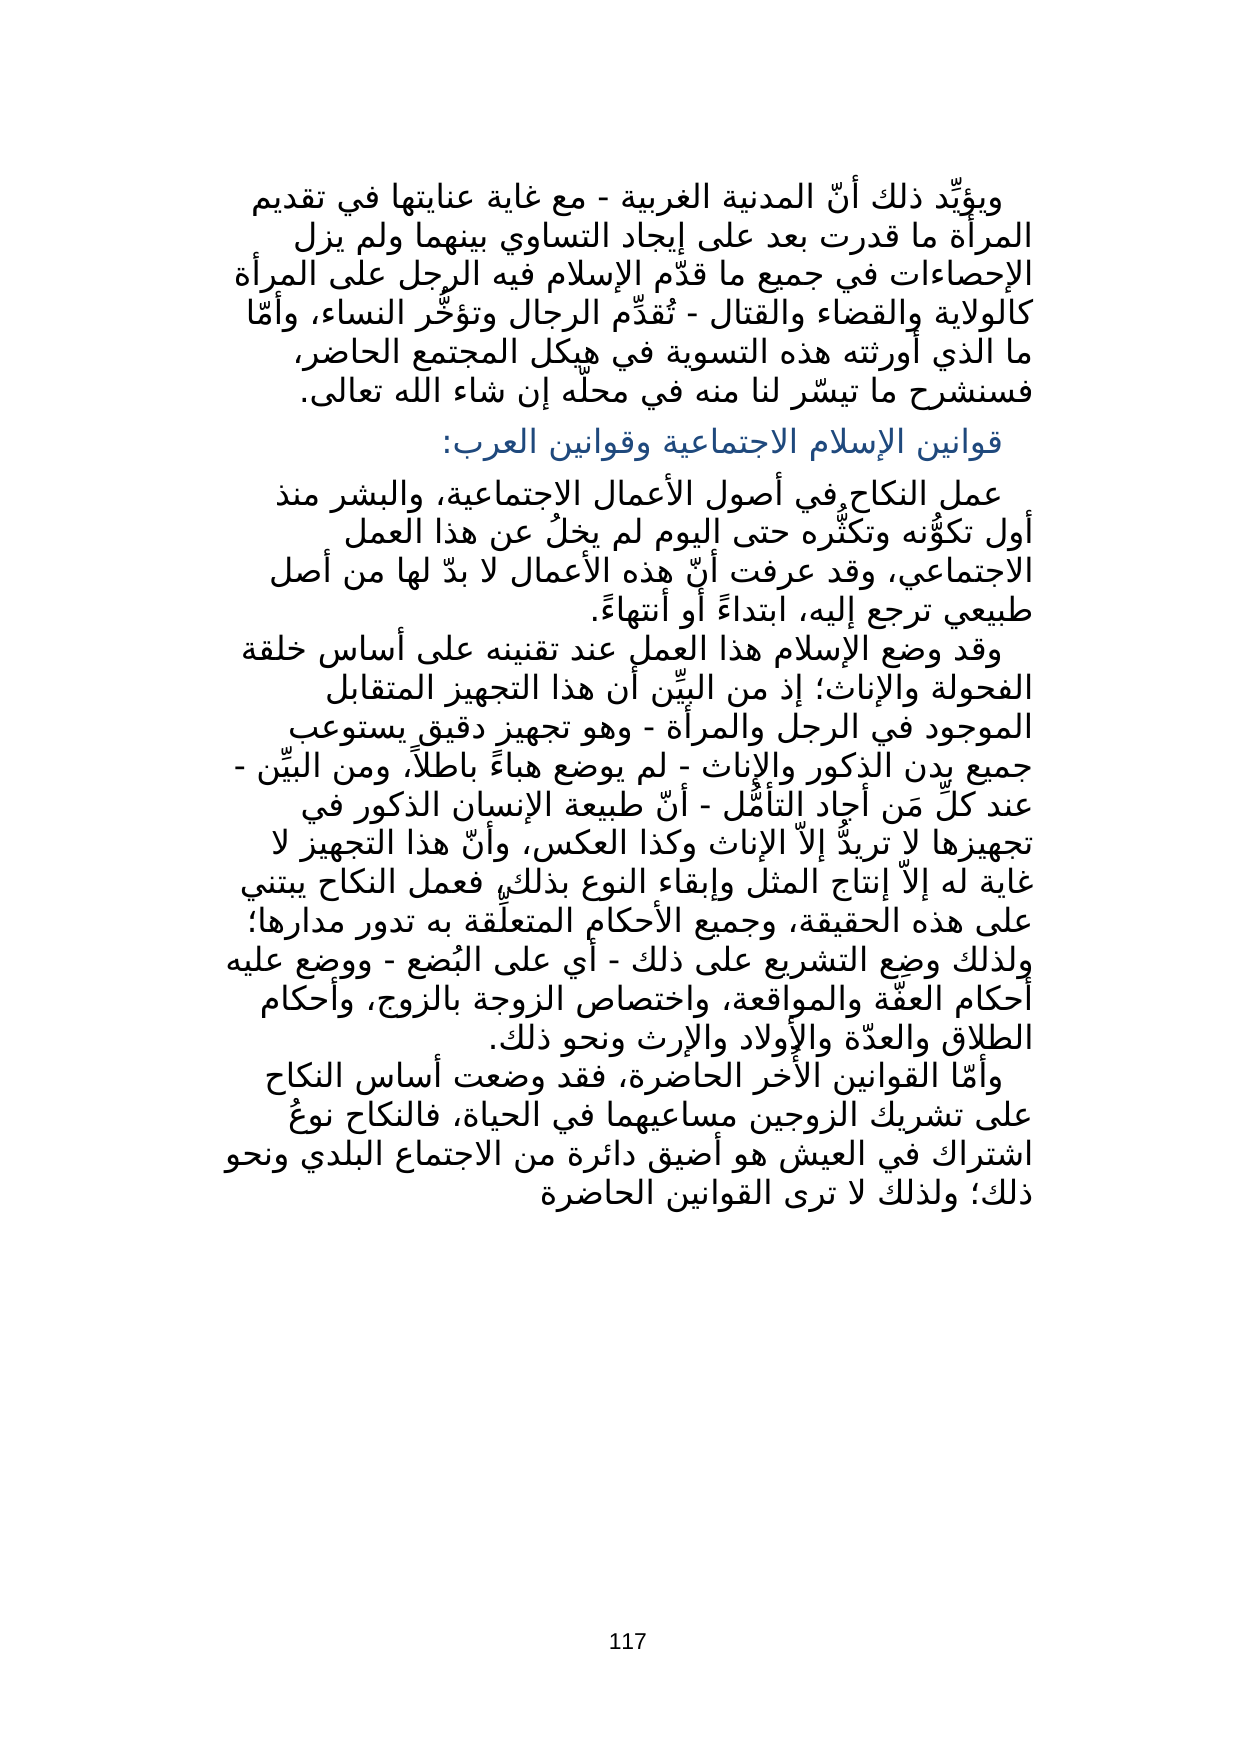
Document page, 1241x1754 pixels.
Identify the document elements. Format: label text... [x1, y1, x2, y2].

subtitle قوانين الإسلام الاجتماعية وقوانين العرب: [222, 423, 1033, 462]
text عمل النكاح في أصول الأعمال الاجتماعية، والبشر منذ أول تكوُّنه وتكثُّره حتى اليوم لم يخلُ عن هذا العمل الاجتماعي، وقد عرفت أنّ هذه الأعمال لا بدّ لها من أصل طبيعي ترجع إليه، ابتداءً أو أنتهاءً. [222, 474, 1033, 629]
text وقد وضع الإسلام هذا العمل عند تقنينه على أساس خلقة الفحولة والإناث؛ إذ من البيِّن أن هذا التجهيز المتقابل الموجود في الرجل والمرأة - وهو تجهيز دقيق يستوعب جميع بدن الذكور والإناث - لم يوضع هباءً باطلاً، ومن البيِّن - عند كلِّ مَن أجاد التأمُّل - أنّ طبيعة الإنسان الذكور في تجهيزها لا تريدُّ إلاّ الإناث وكذا العكس، وأنّ هذا التجهيز لا غاية له إلاّ إنتاج المثل وإبقاء النوع بذلك، فعمل النكاح يبتني على هذه الحقيقة، وجميع الأحكام المتعلِّقة به تدور مدارها؛ ولذلك وضِع التشريع على ذلك - أي على البُضع - ووضع عليه أحكام العفّة والمواقعة، واختصاص الزوجة بالزوج، وأحكام الطلاق والعدّة والأولاد والإرث ونحو ذلك. [222, 629, 1033, 1057]
text ويؤيِّد ذلك أنّ المدنية الغربية - مع غاية عنايتها في تقديم المرأة ما قدرت بعد على إيجاد التساوي بينهما ولم يزل الإحصاءات في جميع ما قدّم الإسلام فيه الرجل على المرأة كالولاية والقضاء والقتال - تُقدِّم الرجال وتؤخُّر النساء، وأمّا ما الذي أورثته هذه التسوية في هيكل المجتمع الحاضر، فسنشرح ما تيسّر لنا منه في محلّه إن شاء الله تعالى. [222, 177, 1033, 410]
text وأمّا القوانين الأُخر الحاضرة، فقد وضعت أساس النكاح على تشريك الزوجين مساعيهما في الحياة، فالنكاح نوعُ اشتراك في العيش هو أضيق دائرة من الاجتماع البلدي ونحو ذلك؛ ولذلك لا ترى القوانين الحاضرة [222, 1057, 1033, 1212]
